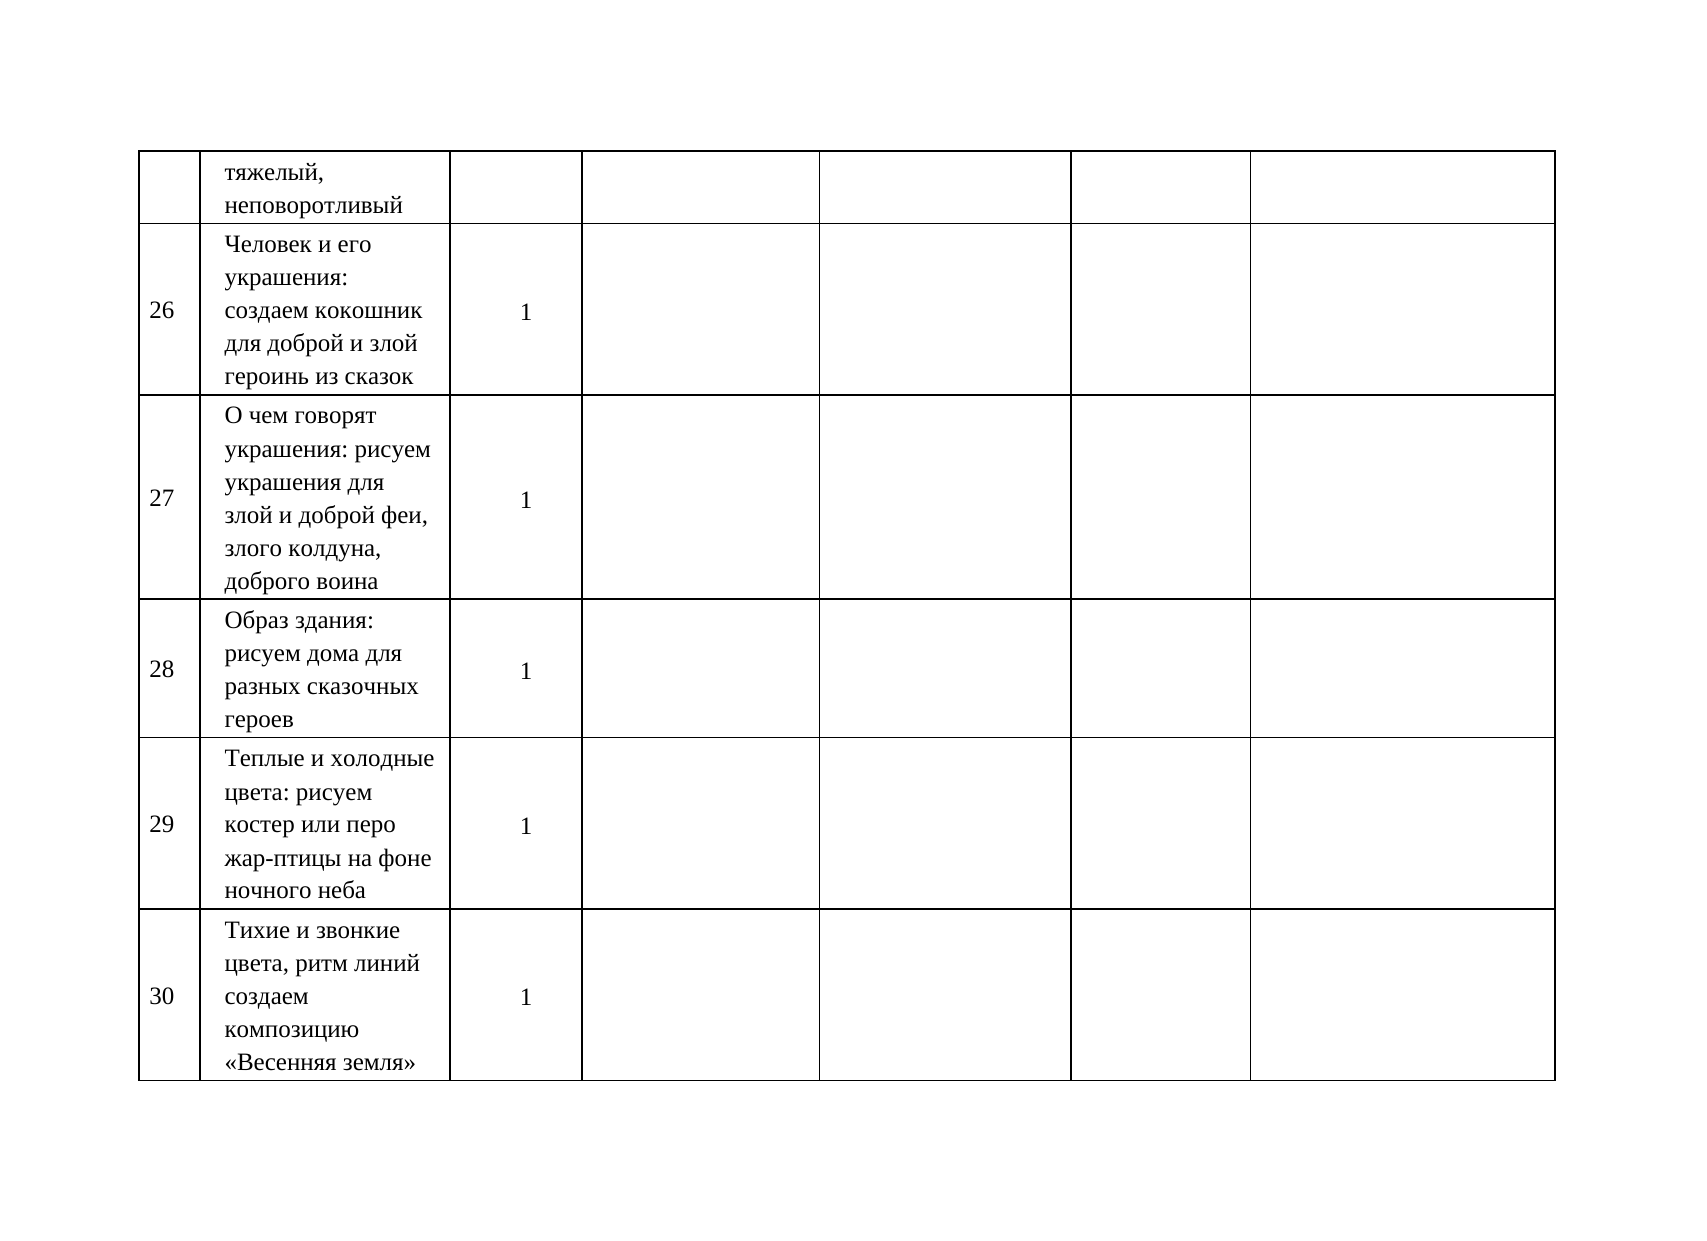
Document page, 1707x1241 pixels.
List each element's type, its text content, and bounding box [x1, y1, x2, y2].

table_cell 28 [140, 600, 199, 737]
table_cell [1251, 738, 1554, 908]
table_cell 1 [451, 396, 581, 598]
table_cell 29 [140, 738, 199, 908]
table_cell [1251, 152, 1554, 222]
table_cell [583, 224, 819, 394]
table_cell [1072, 152, 1250, 222]
table_cell [1251, 224, 1554, 394]
table_cell Человек и его украшения: создаем кокошник для доброй и злой героинь из сказок [201, 224, 449, 394]
table_cell [583, 600, 819, 737]
table_cell [583, 738, 819, 908]
table_cell [583, 910, 819, 1080]
table_cell [583, 396, 819, 598]
table_cell 1 [451, 738, 581, 908]
table_cell [1072, 396, 1250, 598]
table_cell [820, 600, 1070, 737]
table_cell Тихие и звонкие цвета, ритм линий создаем композицию «Весенняя земля» [201, 910, 449, 1080]
table_cell 27 [140, 396, 199, 598]
table_cell [1251, 396, 1554, 598]
table_cell [583, 152, 819, 222]
table_cell 25 [140, 152, 199, 222]
table_cell Теплые и холодные цвета: рисуем костер или перо жар-птицы на фоне ночного неба [201, 738, 449, 908]
table_cell [820, 396, 1070, 598]
table_cell [1251, 910, 1554, 1080]
table_cell [1072, 224, 1250, 394]
table_cell 1 [451, 152, 581, 222]
table_cell 30 [140, 910, 199, 1080]
table_cell [820, 152, 1070, 222]
table_cell [820, 910, 1070, 1080]
table_cell О чем говорят украшения: рисуем украшения для злой и доброй феи, злого колдуна, доброго воина [201, 396, 449, 598]
table_cell [1072, 910, 1250, 1080]
table_cell 1 [451, 600, 581, 737]
table_cell [1072, 600, 1250, 737]
table_cell [1251, 600, 1554, 737]
table_cell 26 [140, 224, 199, 394]
table_cell 1 [451, 224, 581, 394]
table_cell Образ здания: рисуем дома для разных сказочных героев [201, 600, 449, 737]
table_cell [1072, 738, 1250, 908]
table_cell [201, 152, 449, 222]
table_cell [820, 224, 1070, 394]
table_cell [820, 738, 1070, 908]
table_cell 1 [451, 910, 581, 1080]
